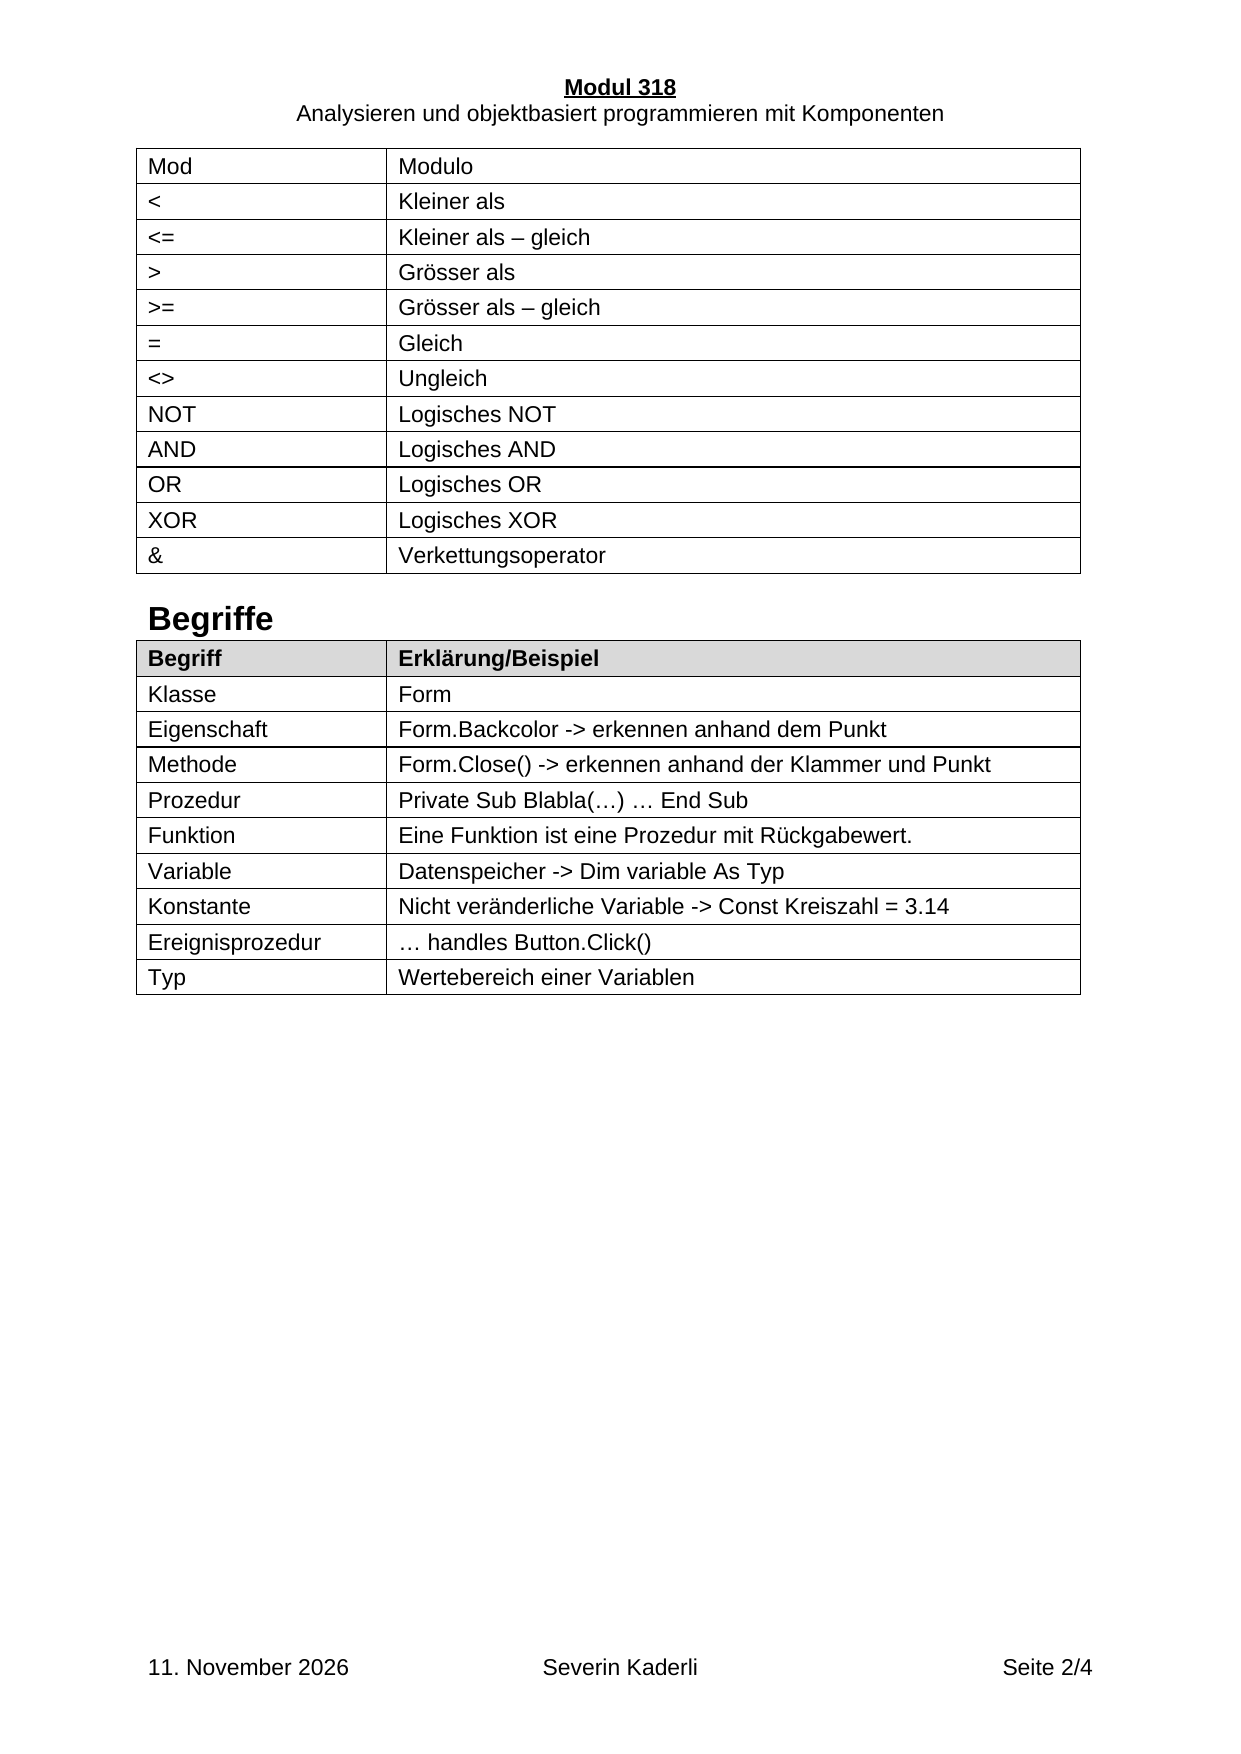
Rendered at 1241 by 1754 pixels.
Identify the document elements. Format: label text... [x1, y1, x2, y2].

table_cell Gleich [387, 326, 1080, 360]
table_cell Logisches AND [387, 432, 1080, 466]
table_cell Typ [137, 960, 386, 994]
table_cell Datenspeicher -> Dim variable As Typ [387, 854, 1080, 888]
table_cell Grösser als – gleich [387, 290, 1080, 325]
table_cell Kleiner als – gleich [387, 220, 1080, 254]
table_cell Private Sub Blabla(…) … End Sub [387, 783, 1080, 817]
table_cell NOT [137, 397, 386, 431]
table_cell … handles Button.Click() [387, 925, 1080, 959]
table_cell Mod [137, 149, 386, 183]
table_cell Methode [137, 748, 386, 782]
table_cell Eigenschaft [137, 712, 386, 746]
table_cell Variable [137, 854, 386, 888]
table_cell Grösser als [387, 255, 1080, 289]
table_cell XOR [137, 503, 386, 537]
table_cell Kleiner als [387, 184, 1080, 218]
table_cell Verkettungsoperator [387, 538, 1080, 573]
table_cell Ungleich [387, 361, 1080, 396]
table_cell Nicht veränderliche Variable -> Const Kreiszahl = 3.14 [387, 889, 1080, 923]
table_cell OR [137, 468, 386, 502]
table_cell AND [137, 432, 386, 466]
table_cell Logisches OR [387, 468, 1080, 502]
table_cell <> [137, 361, 386, 396]
table_cell Wertebereich einer Variablen [387, 960, 1080, 994]
table_cell Logisches NOT [387, 397, 1080, 431]
table_cell Modulo [387, 149, 1080, 183]
table_cell & [137, 538, 386, 573]
table_cell > [137, 255, 386, 289]
table_cell < [137, 184, 386, 218]
subtitle Begriffe [148, 599, 1093, 637]
table_cell >= [137, 290, 386, 325]
table_cell Form.Backcolor -> erkennen anhand dem Punkt [387, 712, 1080, 746]
table_cell Konstante [137, 889, 386, 923]
table_cell Eine Funktion ist eine Prozedur mit Rückgabewert. [387, 818, 1080, 853]
table_cell Klasse [137, 677, 386, 711]
table_cell Form [387, 677, 1080, 711]
table_cell <= [137, 220, 386, 254]
table_cell Form.Close() -> erkennen anhand der Klammer und Punkt [387, 748, 1080, 782]
table_cell Logisches XOR [387, 503, 1080, 537]
table_cell Funktion [137, 818, 386, 853]
table_cell Ereignisprozedur [137, 925, 386, 959]
table_header Begriff [137, 641, 386, 676]
table_header Erklärung/Beispiel [387, 641, 1080, 676]
table_cell Prozedur [137, 783, 386, 817]
table_cell = [137, 326, 386, 360]
